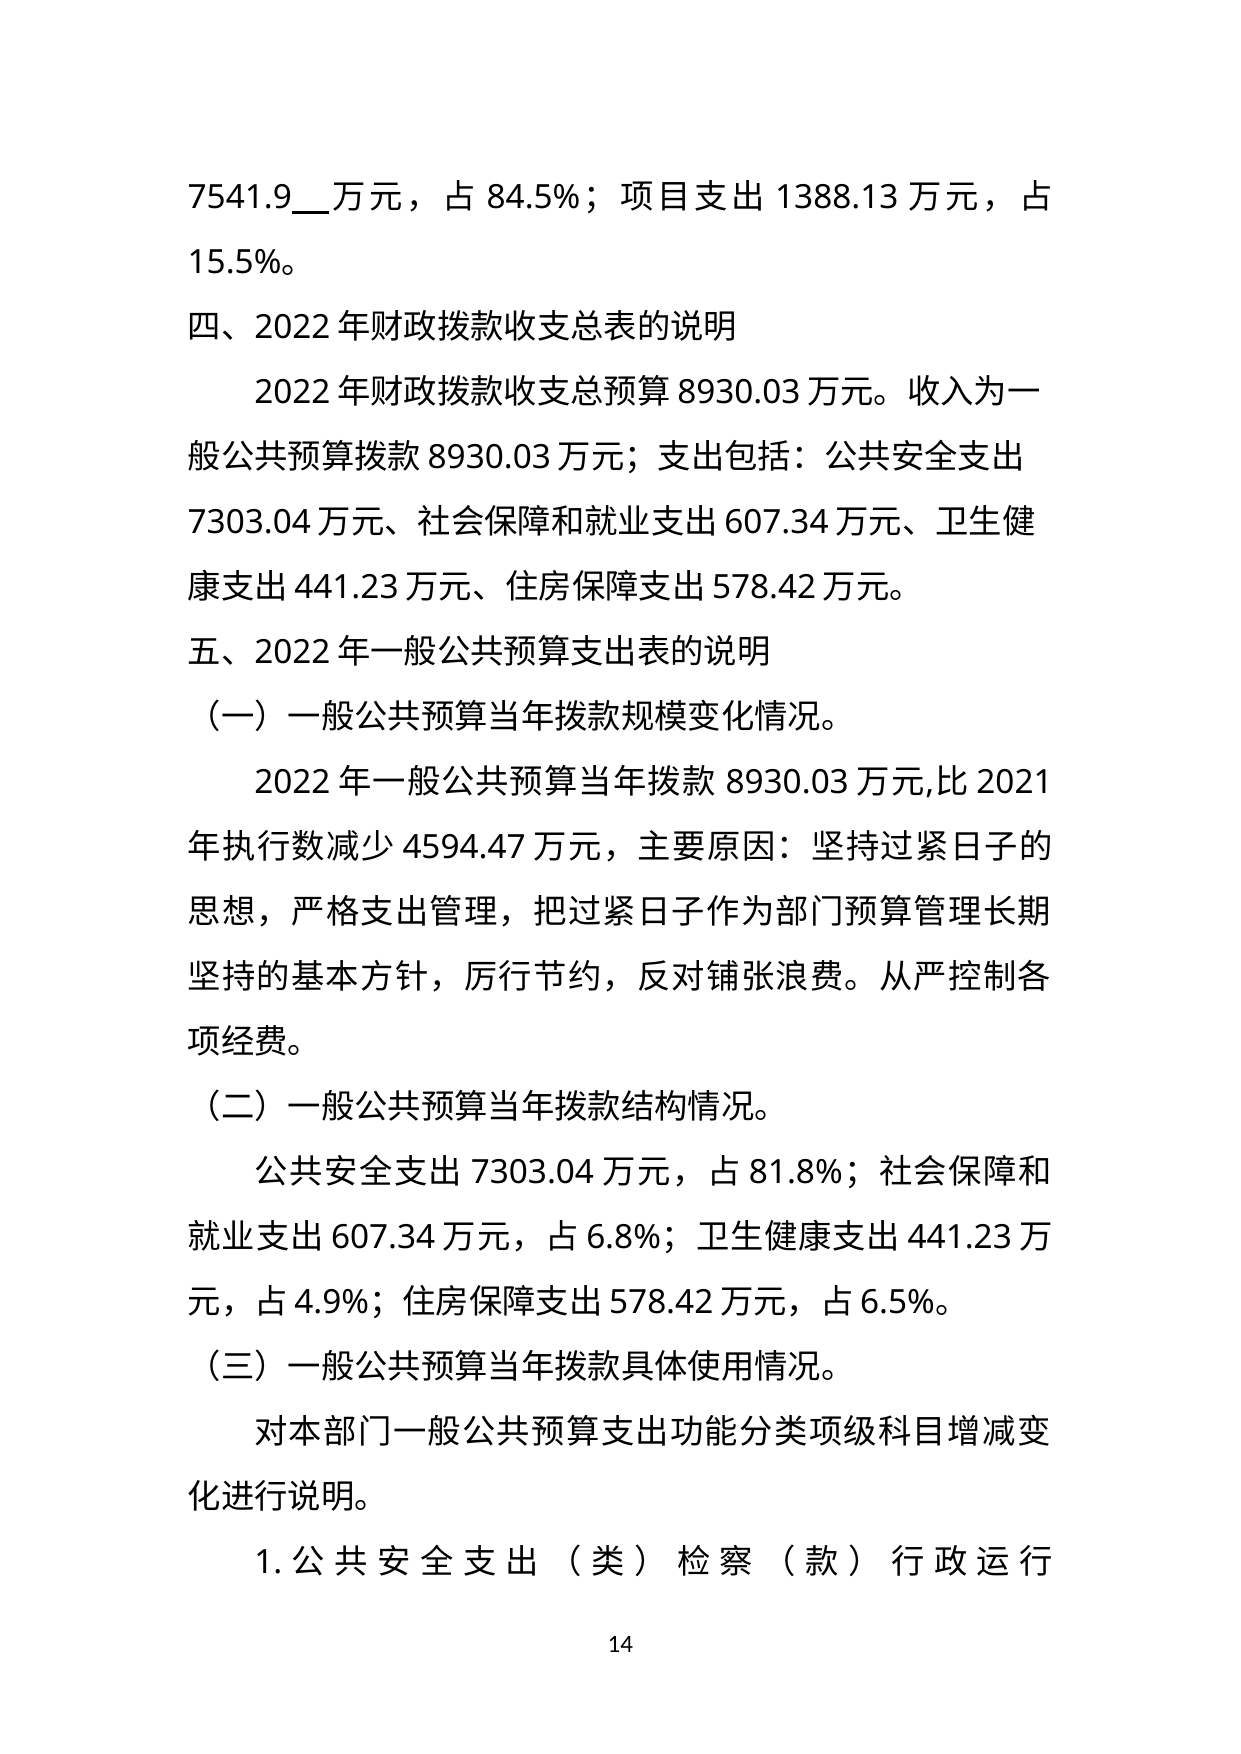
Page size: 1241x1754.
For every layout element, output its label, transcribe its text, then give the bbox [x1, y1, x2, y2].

text （二）一般公共预算当年拨款结构情况。 [187, 1072, 1053, 1137]
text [187, 1527, 1053, 1592]
text 对本部门一般公共预算支出功能分类项级科目增减变化进行说明。 [187, 1397, 1053, 1527]
text 公共安全支出7303.04万元，占81.8%；社会保障和就业支出607.34万元，占6.8%；卫生健康支出441.23万元，占4.9%；住房保障支出578.42万元，占6.5%。 [187, 1137, 1053, 1332]
text （一）一般公共预算当年拨款规模变化情况。 [187, 682, 1053, 747]
text （三）一般公共预算当年拨款具体使用情况。 [187, 1332, 1053, 1397]
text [187, 162, 1053, 292]
text 五、2022年一般公共预算支出表的说明 [187, 617, 1053, 682]
text 四、2022年财政拨款收支总表的说明 [187, 292, 1053, 357]
text 2022年一般公共预算当年拨款 8930.03万元,比2021 年执行数减少4594.47万元，主要原因：坚持过紧日子的思想，严格支出管理，把过紧日子作为部门预算管理长期坚持的基本方针，厉行节约，反对铺张浪费。从严控制各项经费。 [187, 747, 1053, 1072]
text 2022年财政拨款收支总预算8930.03万元。收入为一般公共预算拨款8930.03万元；支出包括：公共安全支出7303.04万元、社会保障和就业支出607.34万元、卫生健康支出441.23万元、住房保障支出578.42万元。 [187, 357, 1053, 617]
